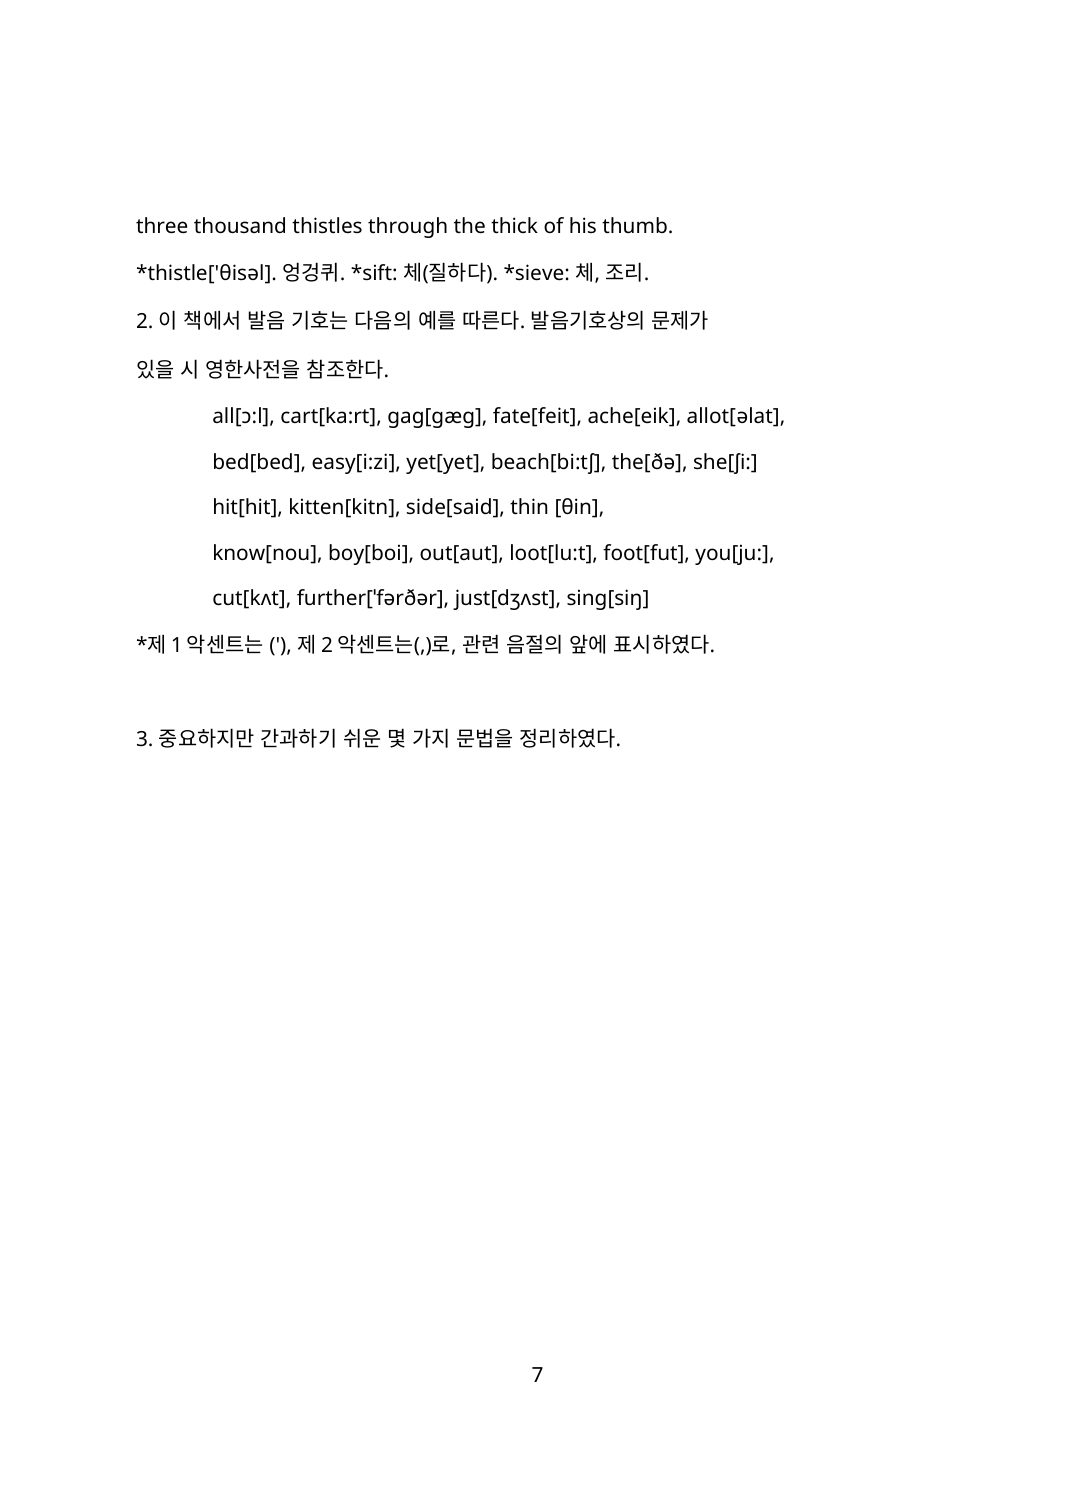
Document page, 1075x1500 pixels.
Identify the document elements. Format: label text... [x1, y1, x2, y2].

text three thousand thistles through the thick of his thumb. [136, 211, 939, 239]
text know[nou], boy[boi], out[aut], loot[lu:t], foot[fut], you[ju:], [212, 538, 939, 566]
text 3. 중요하지만 간과하기 쉬운 몇 가지 문법을 정리하였다. [136, 722, 939, 753]
text 있을 시 영한사전을 참조한다. [136, 353, 939, 383]
text bed[bed], easy[i:zi], yet[yet], beach[bi:tʃ], the[ðə], she[ʃi:] [212, 447, 939, 475]
text 2. 이 책에서 발음 기호는 다음의 예를 따른다. 발음기호상의 문제가 [136, 305, 939, 335]
text cut[kʌt], further[ˈfərðər], just[dʒʌst], sing[siŋ] [212, 583, 939, 612]
text *제1악센트는 ('), 제2악센트는(,)로, 관련 음절의 앞에 표시하였다. [136, 629, 939, 659]
text all[ɔ:l], cart[ka:rt], gag[gæg], fate[feit], ache[eik], allot[əlat], [212, 402, 939, 430]
text hit[hit], kitten[kitn], side[said], thin [θin], [212, 492, 939, 521]
text *thistle['θisəl]. 엉겅퀴. *sift: 체(질하다). *sieve: 체, 조리. [136, 256, 939, 287]
